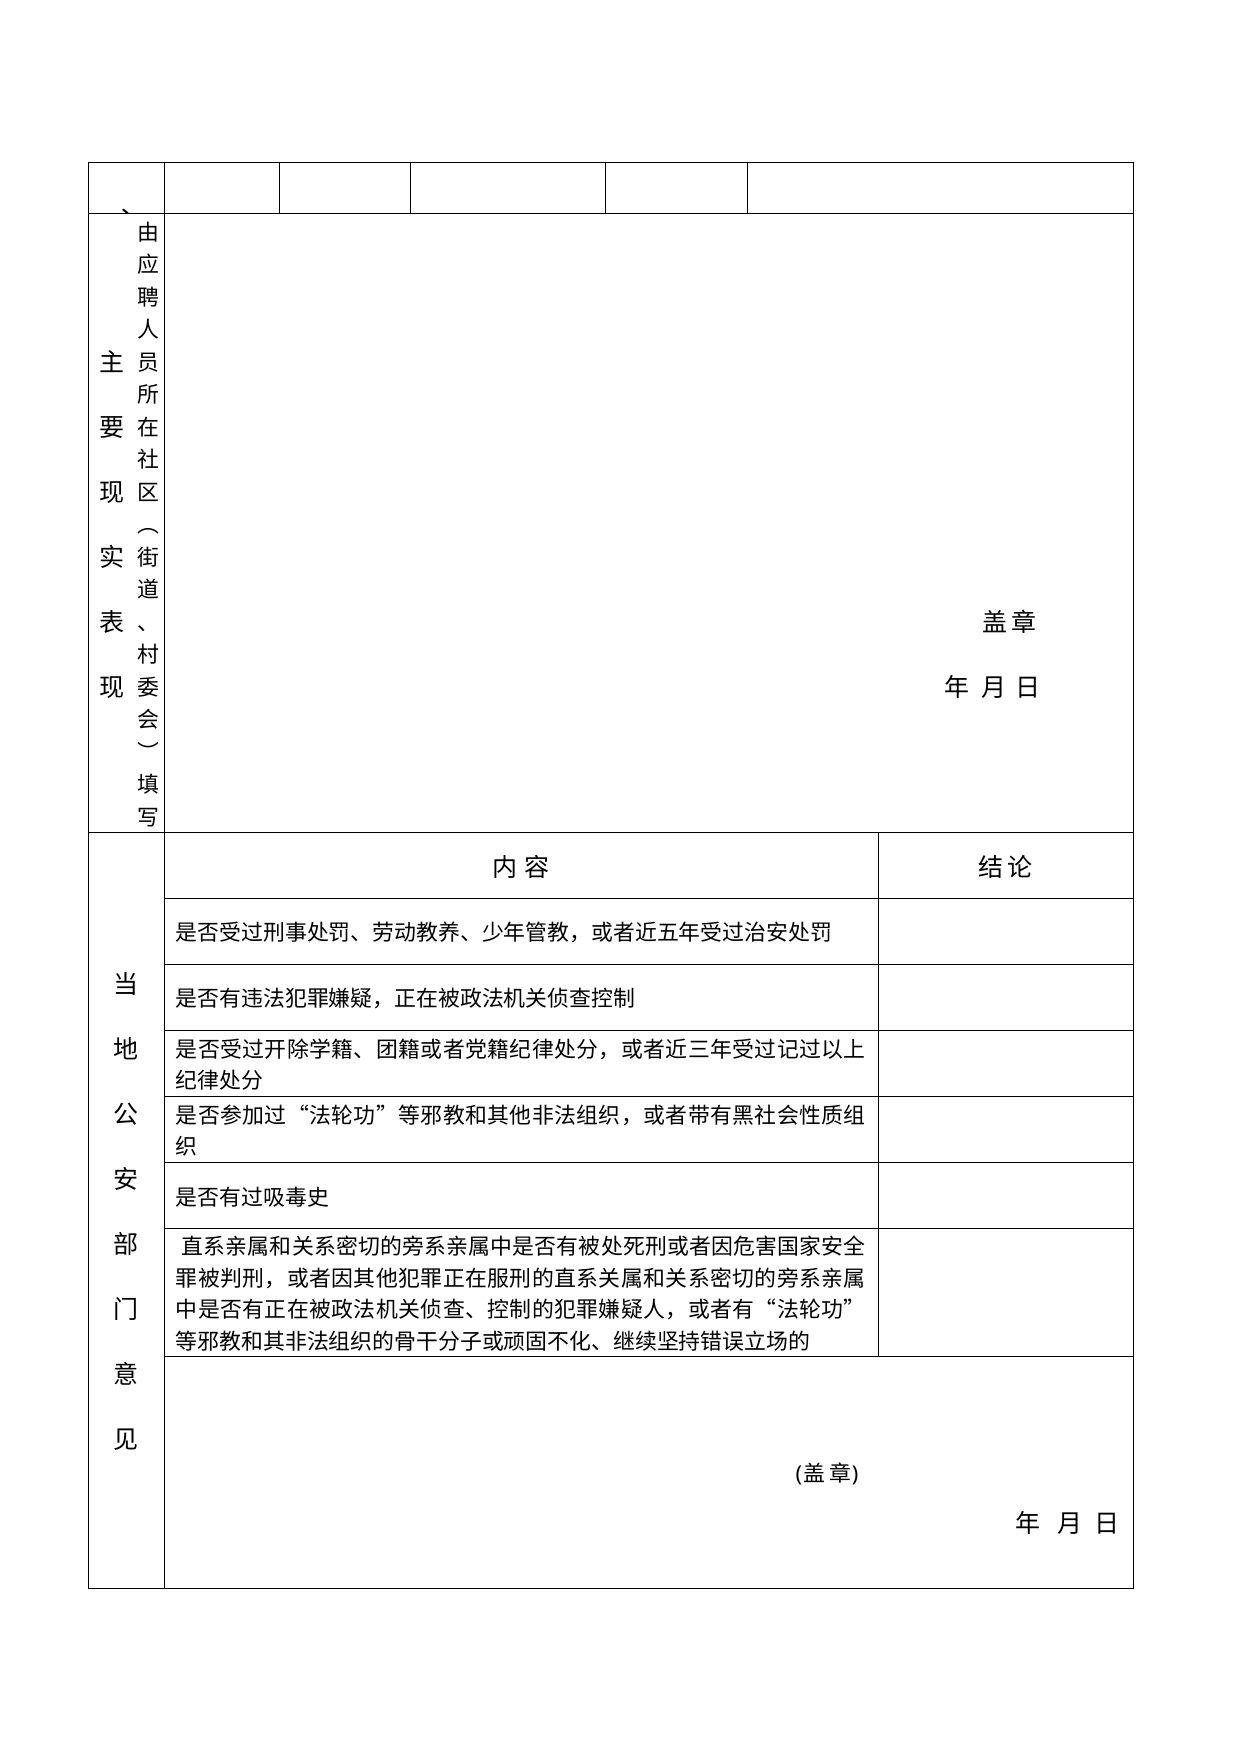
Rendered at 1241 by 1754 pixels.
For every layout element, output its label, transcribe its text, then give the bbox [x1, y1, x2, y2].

table_cell 内 容 [165, 833, 878, 898]
table_cell [879, 1031, 1133, 1096]
table_cell 是否受过开除学籍、团籍或者党籍纪律处分，或者近三年受过记过以上纪律处分 [165, 1031, 878, 1096]
table_cell 由应聘人员所在社区︵街道、村委会︶填写 [126, 214, 164, 832]
table_cell [879, 1097, 1133, 1162]
table_cell (盖 章) 年 月 日 [165, 1357, 1133, 1588]
table_cell 当 地 公 安 部 门 意 见 [89, 833, 164, 1588]
table_cell 结 论 [879, 833, 1133, 898]
table_cell [879, 965, 1133, 1030]
table_cell 是否参加过“法轮功”等邪教和其他非法组织，或者带有黑社会性质组织 [165, 1097, 878, 1162]
table_cell 盖 章 年 月 日 [165, 214, 1133, 832]
table_cell 是否受过刑事处罚、劳动教养、少年管教，或者近五年受过治安处罚 [165, 899, 878, 964]
table_cell 主要现实表现 [89, 214, 126, 832]
table_cell [165, 163, 279, 213]
table_cell 是否有过吸毒史 [165, 1163, 878, 1228]
table_cell 是否有违法犯罪嫌疑，正在被政法机关侦查控制 [165, 965, 878, 1030]
table_cell [879, 1163, 1133, 1228]
table_cell 直系亲属和关系密切的旁系亲属中是否有被处死刑或者因危害国家安全罪被判刑，或者因其他犯罪正在服刑的直系关属和关系密切的旁系亲属中是否有正在被政法机关侦查、控制的犯罪嫌疑人，或者有“法轮功”等邪教和其非法组织的骨干分子或顽固不化、继续坚持错误立场的 [165, 1229, 878, 1356]
table_cell [748, 163, 1133, 213]
table_cell [280, 163, 410, 213]
table_cell [879, 899, 1133, 964]
table_cell [879, 1229, 1133, 1356]
table_cell [606, 163, 747, 213]
table_cell [411, 163, 605, 213]
